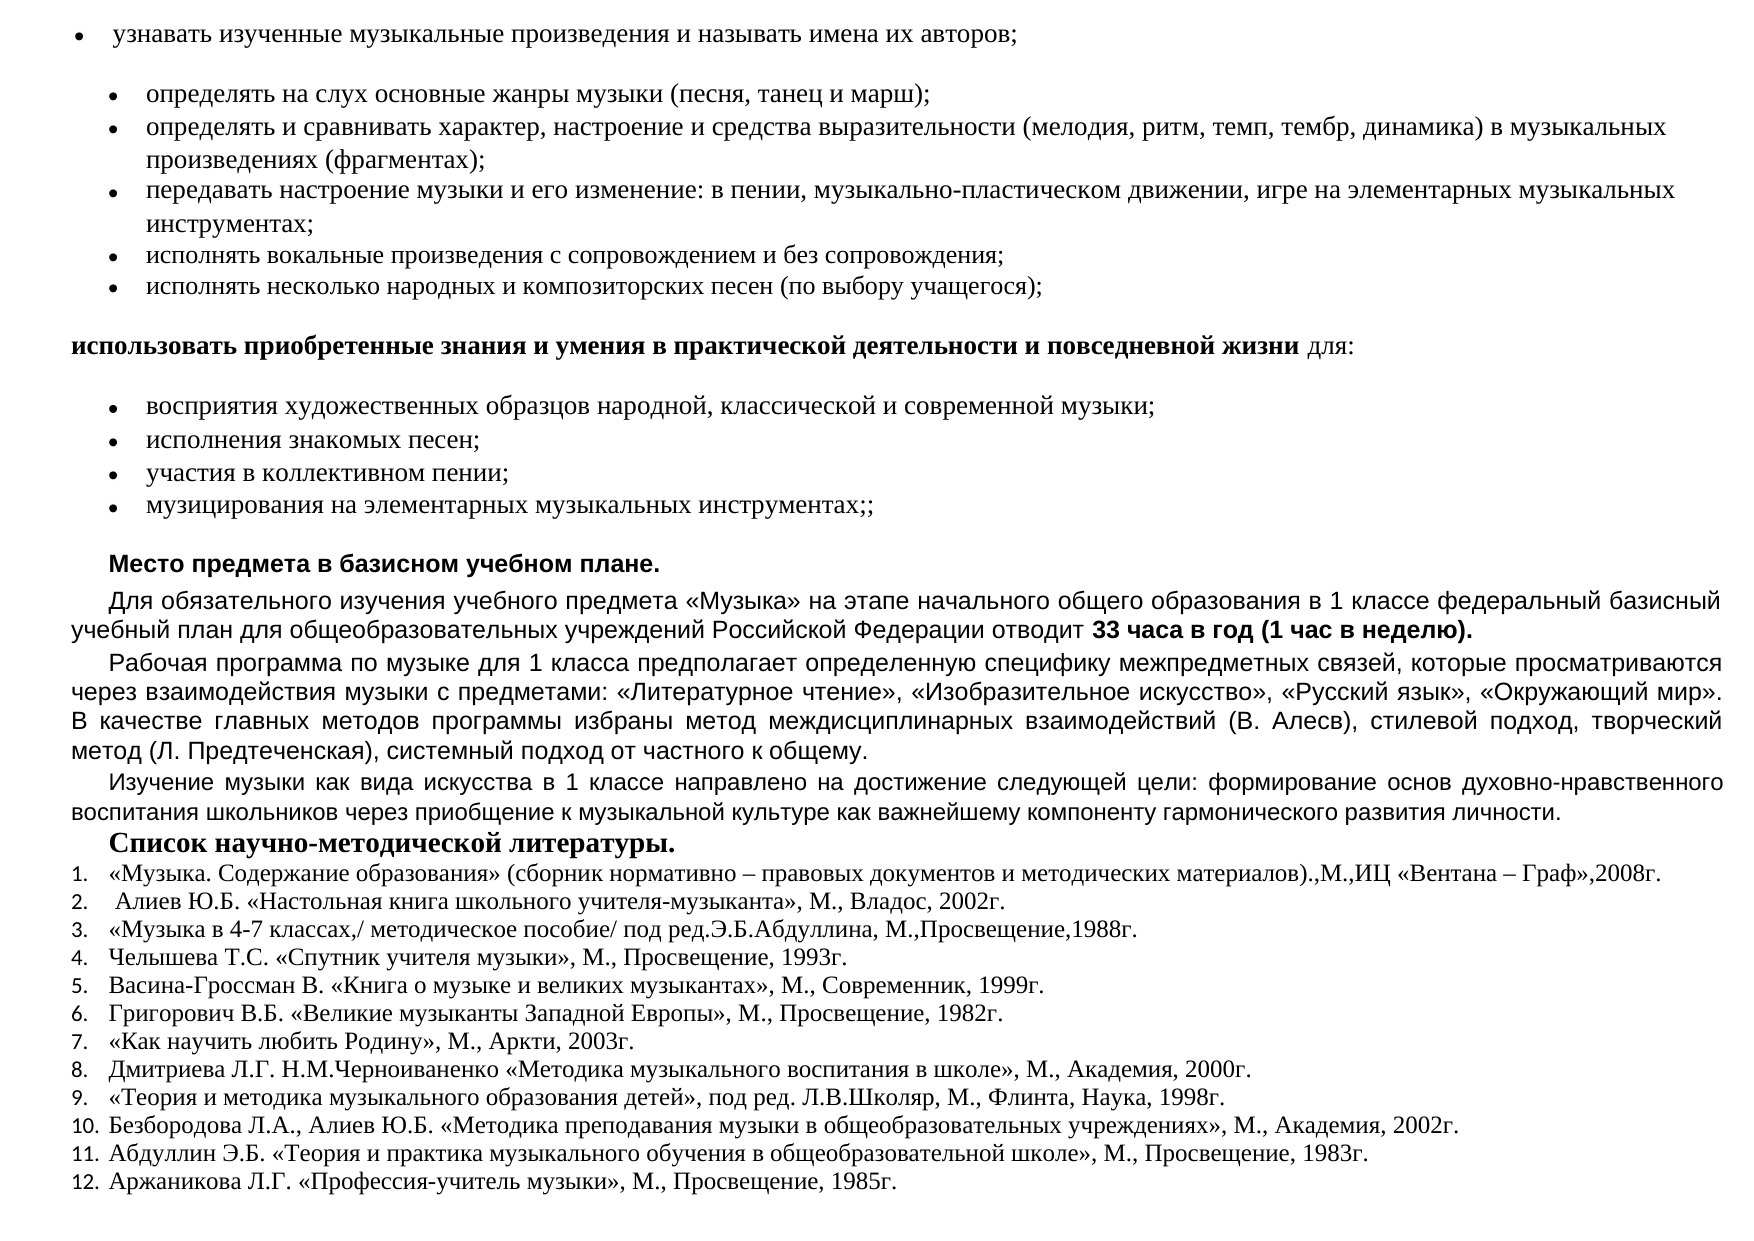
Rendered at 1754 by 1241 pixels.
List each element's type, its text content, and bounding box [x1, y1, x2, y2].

list «Музыка в 4-7 классах,/ методическое пособие/ под ред.Э.Б.Абдуллина, М.,Просвещение,1988г. [71, 915, 1725, 943]
picture [108, 394, 128, 420]
text узнавать изученные музыкальные произведения и называть имена их авторов; [112, 17, 1725, 48]
picture [108, 427, 128, 453]
text Место предмета в базисном учебном плане. [108, 549, 1725, 578]
text восприятия художественных образцов народной, классической и современной музыки; [146, 389, 1725, 421]
text определять на слух основные жанры музыки (песня, танец и марш); [146, 77, 1725, 108]
list «Музыка. Содержание образования» (сборник нормативно – правовых документов и методических материалов).,М.,ИЦ «Вентана – Граф»,2008г. [71, 859, 1725, 887]
text Список научно-методической литературы. [108, 827, 1725, 859]
list Аржаникова Л.Г. «Профессия-учитель музыки», М., Просвещение, 1985г. [71, 1167, 1725, 1195]
text исполнения знакомых песен; [146, 423, 1725, 454]
text определять и сравнивать характер, настроение и средства выразительности (мелодия, ритм, темп, тембр, динамика) в музыкальных [146, 110, 1725, 141]
list Дмитриева Л.Г. Н.М.Черноиваненко «Методика музыкального воспитания в школе», М., Академия, 2000г. [71, 1055, 1725, 1083]
text произведениях (фрагментах); [146, 143, 1725, 174]
list «Как научить любить Родину», М., Аркти, 2003г. [71, 1027, 1725, 1055]
text музицирования на элементарных музыкальных инструментах;; [146, 489, 1725, 520]
list Григорович В.Б. «Великие музыканты Западной Европы», М., Просвещение, 1982г. [71, 999, 1725, 1027]
picture [108, 114, 128, 140]
picture [74, 21, 94, 47]
list Васина-Гроссман В. «Книга о музыке и великих музыкантах», М., Современник, 1999г. [71, 971, 1725, 999]
text участия в коллективном пении; [146, 456, 1725, 487]
text исполнять вокальные произведения с сопровождением и без сопровождения; исполнять несколько народных и композиторских песен (по выбору учащегося); [146, 239, 1079, 300]
picture [108, 460, 128, 486]
list Абдуллин Э.Б. «Теория и практика музыкального обучения в общеобразовательной школе», М., Просвещение, 1983г. [71, 1139, 1725, 1167]
text инструментах; [146, 207, 1725, 238]
list Безбородова Л.А., Алиев Ю.Б. «Методика преподавания музыки в общеобразовательных учреждениях», М., Академия, 2002г. [71, 1111, 1725, 1139]
picture [108, 493, 128, 519]
picture [108, 81, 128, 107]
picture [108, 178, 128, 204]
list Челышева Т.С. «Спутник учителя музыки», М., Просвещение, 1993г. [71, 943, 1725, 971]
text Для обязательного изучения учебного предмета «Музыка» на этапе начального общего образования в 1 классе федеральный базисный учебный план для общеобразовательных учреждений Российской Федерации отводит 33 часа в год (1 час в неделю). [71, 587, 1723, 644]
list «Теория и методика музыкального образования детей», под ред. Л.В.Школяр, М., Флинта, Наука, 1998г. [71, 1083, 1725, 1111]
picture [108, 273, 128, 299]
list Алиев Ю.Б. «Настольная книга школьного учителя-музыканта», М., Владос, 2002г. [71, 887, 1725, 914]
text передавать настроение музыки и его изменение: в пении, музыкально-пластическом движении, игре на элементарных музыкальных [146, 174, 1725, 205]
picture [108, 242, 128, 268]
text использовать приобретенные знания и умения в практической деятельности и повседневной жизни для: [71, 329, 1725, 360]
text Изучение музыки как вида искусства в 1 классе направлено на достижение следующей цели: формирование основ духовно-нравственного воспитания школьников через приобщение к музыкальной культуре как важнейшему компоненту гармонического развития личности. [71, 767, 1725, 825]
text Рабочая программа по музыке для 1 класса предполагает определенную специфику межпредметных связей, которые просматриваются через взаимодействия музыки с предметами: «Литературное чтение», «Изобразительное искусство», «Русский язык», «Окружающий мир». В качестве главных методов программы избраны метод междисциплинарных взаимодействий (В. Алесв), стилевой подход, творческий метод (Л. Предтеченская), системный подход от частного к общему. [71, 648, 1725, 764]
